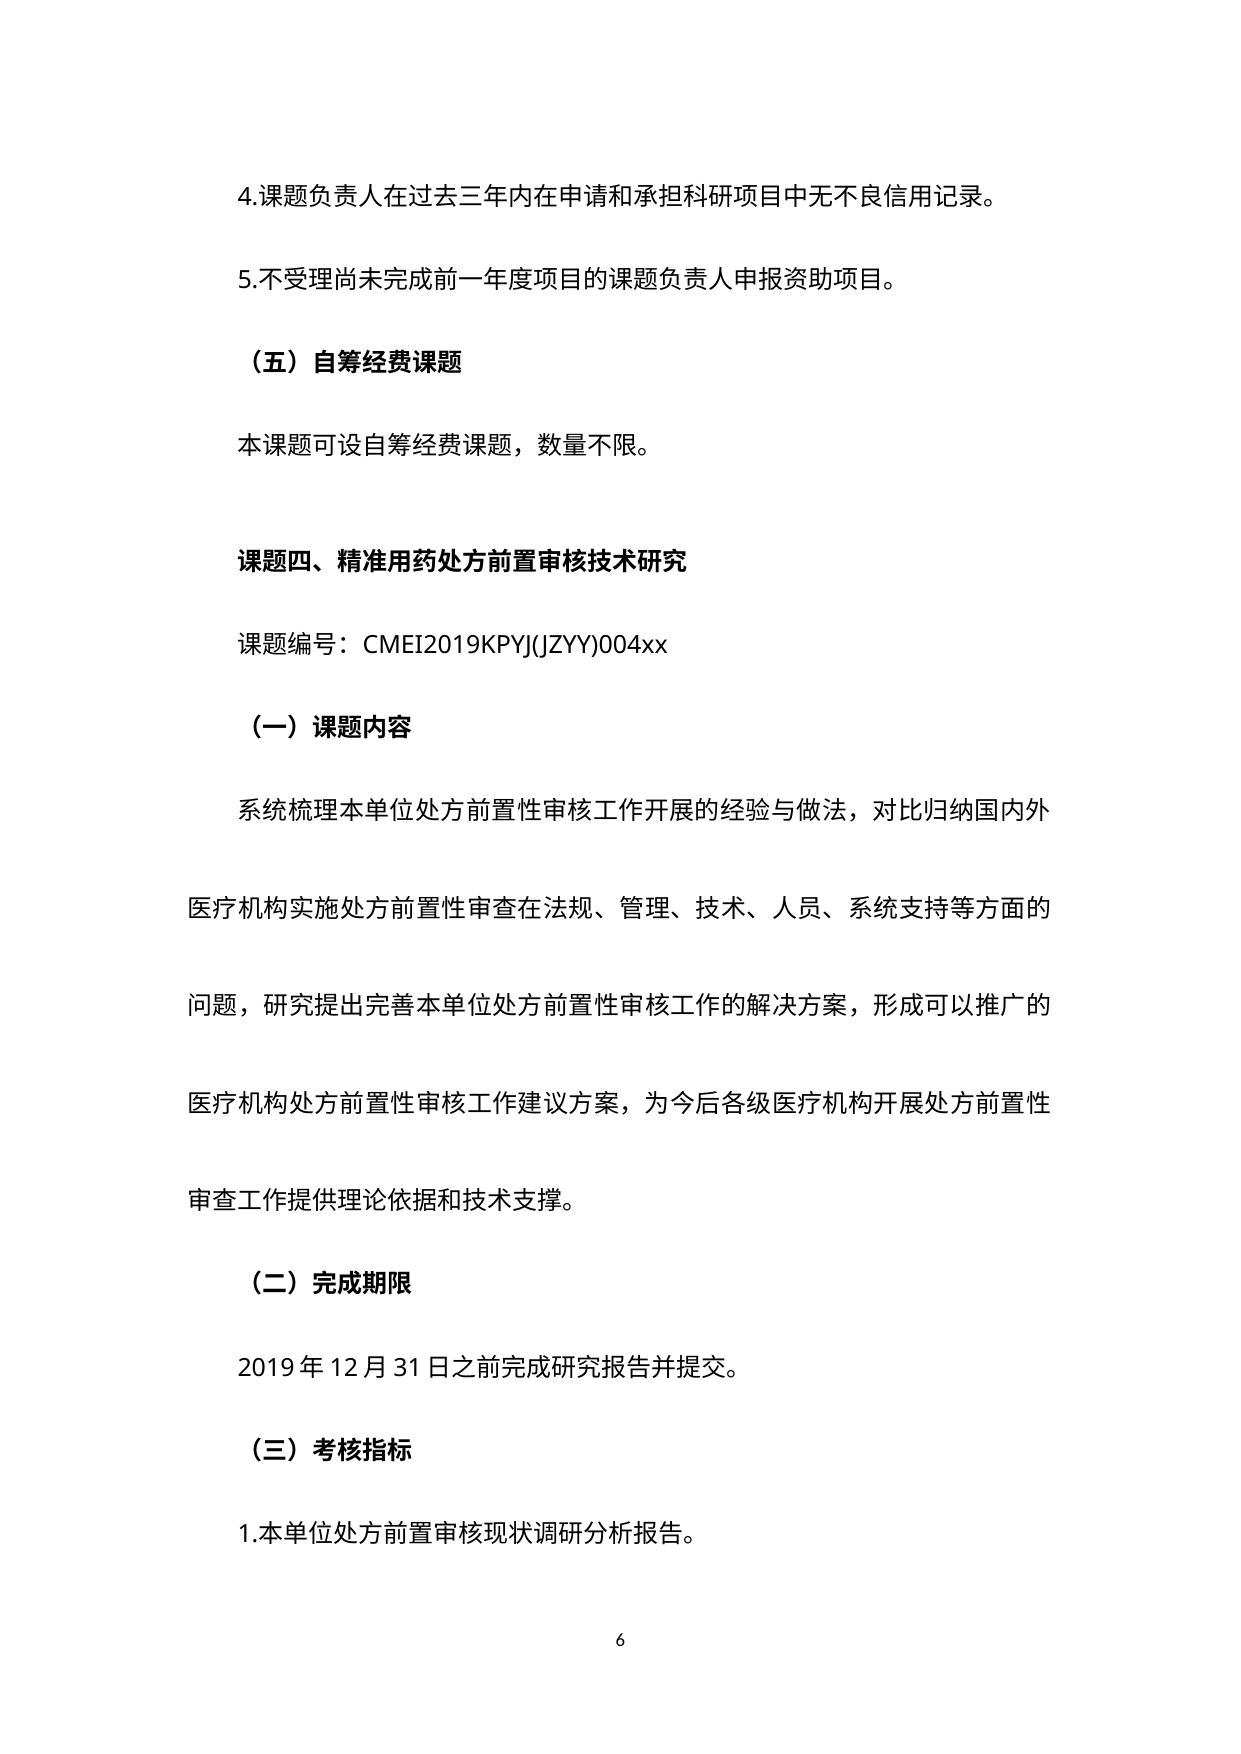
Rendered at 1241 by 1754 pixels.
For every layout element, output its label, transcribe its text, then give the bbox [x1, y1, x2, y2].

text （三）考核指标 [187, 1416, 1053, 1481]
text 5.不受理尚未完成前一年度项目的课题负责人申报资助项目。 [187, 245, 1053, 310]
text 课题编号：CMEI2019KPYJ(JZYY)004xx [187, 610, 1053, 675]
text 本课题可设自筹经费课题，数量不限。 [187, 411, 1053, 476]
text 系统梳理本单位处方前置性审核工作开展的经验与做法，对比归纳国内外医疗机构实施处方前置性审查在法规、管理、技术、人员、系统支持等方面的问题，研究提出完善本单位处方前置性审核工作的解决方案，形成可以推广的医疗机构处方前置性审核工作建议方案，为今后各级医疗机构开展处方前置性审查工作提供理论依据和技术支撑。 [187, 776, 1053, 1231]
subtitle 课题四、精准用药处方前置审核技术研究 [187, 527, 1053, 592]
text 2019年12月31日之前完成研究报告并提交。 [187, 1333, 1053, 1398]
text （一）课题内容 [187, 693, 1053, 758]
text 4.课题负责人在过去三年内在申请和承担科研项目中无不良信用记录。 [187, 162, 1053, 227]
text （五）自筹经费课题 [187, 328, 1053, 393]
text 1.本单位处方前置审核现状调研分析报告。 [187, 1499, 1053, 1564]
text （二）完成期限 [187, 1249, 1053, 1314]
